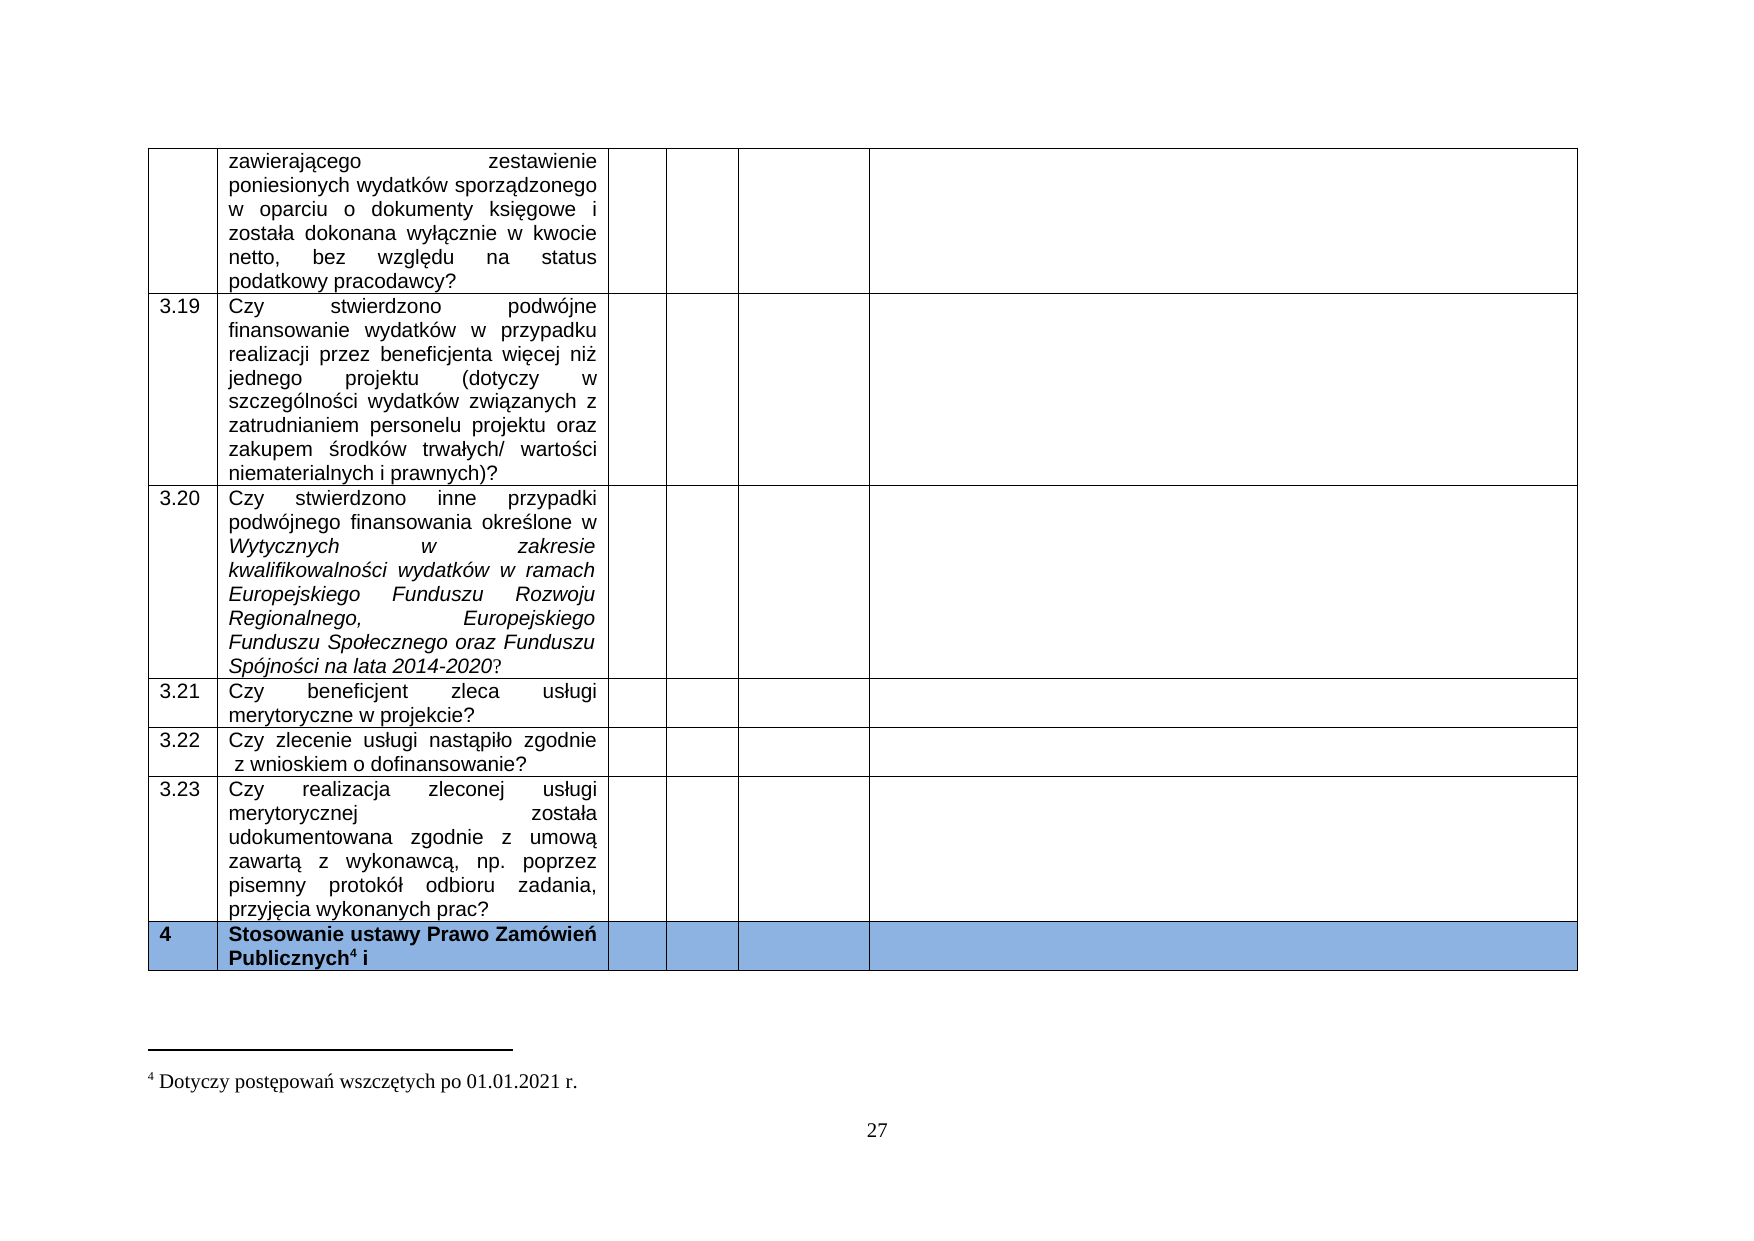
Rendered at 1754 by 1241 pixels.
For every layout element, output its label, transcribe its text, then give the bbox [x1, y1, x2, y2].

table_cell [667, 149, 738, 292]
table_cell [739, 149, 869, 292]
table_cell [870, 149, 1577, 292]
table_cell [609, 728, 666, 776]
table_cell 3.21 [149, 679, 217, 727]
table_cell [870, 922, 1577, 970]
table_cell Czy zlecenie usługi nastąpiło zgodnie z wnioskiem o dofinansowanie? [218, 728, 608, 776]
table_cell 4 [149, 922, 217, 970]
table_cell [609, 149, 666, 292]
table_cell K) [149, 149, 217, 292]
table_cell [739, 777, 869, 921]
table_cell [667, 728, 738, 776]
table_cell Stosowanie ustawy Prawo Zamówień Publicznych i [218, 922, 608, 970]
table_cell [870, 294, 1577, 485]
table_cell Czy beneficjent zleca usługi merytoryczne w projekcie? [218, 679, 608, 727]
table_cell [609, 294, 666, 485]
table_cell [667, 922, 738, 970]
table_cell [739, 294, 869, 485]
table_cell 3.22 [149, 728, 217, 776]
table_cell [739, 486, 869, 678]
table_cell [870, 728, 1577, 776]
table_cell Czy realizacja zleconej usługi merytorycznej została udokumentowana zgodnie z umową zawartą z wykonawcą, np. poprzez pisemny protokół odbioru zadania, przyjęcia wykonanych prac? [218, 777, 608, 921]
table_cell [739, 922, 869, 970]
table_cell Czy stwierdzono podwójne finansowanie wydatków w przypadku realizacji przez beneficjenta więcej niż jednego projektu (dotyczy w szczególności wydatków związanych z zatrudnianiem personelu projektu oraz zakupem środków trwałych/ wartości niematerialnych i prawnych)? [218, 294, 608, 485]
table_cell [609, 486, 666, 678]
table_cell [739, 679, 869, 727]
table_cell [870, 486, 1577, 678]
table_cell 3.23 [149, 777, 217, 921]
table_cell 3.20 [149, 486, 217, 678]
table_cell [609, 679, 666, 727]
table_cell [870, 777, 1577, 921]
table_cell Czy stwierdzono inne przypadki podwójnego finansowania określone w Wytycznych w zakresie kwalifikowalności wydatków w ramach Europejskiego Funduszu Rozwoju Regionalnego, Europejskiego Funduszu Społecznego oraz Funduszu Spójności na lata 2014-2020? [218, 486, 608, 678]
table_cell [667, 294, 738, 485]
table_cell [667, 777, 738, 921]
table_cell [739, 728, 869, 776]
table_cell [609, 922, 666, 970]
table_cell [667, 679, 738, 727]
table_cell [667, 486, 738, 678]
table_cell [609, 777, 666, 921]
table_cell 3.19 [149, 294, 217, 485]
table_cell [870, 679, 1577, 727]
